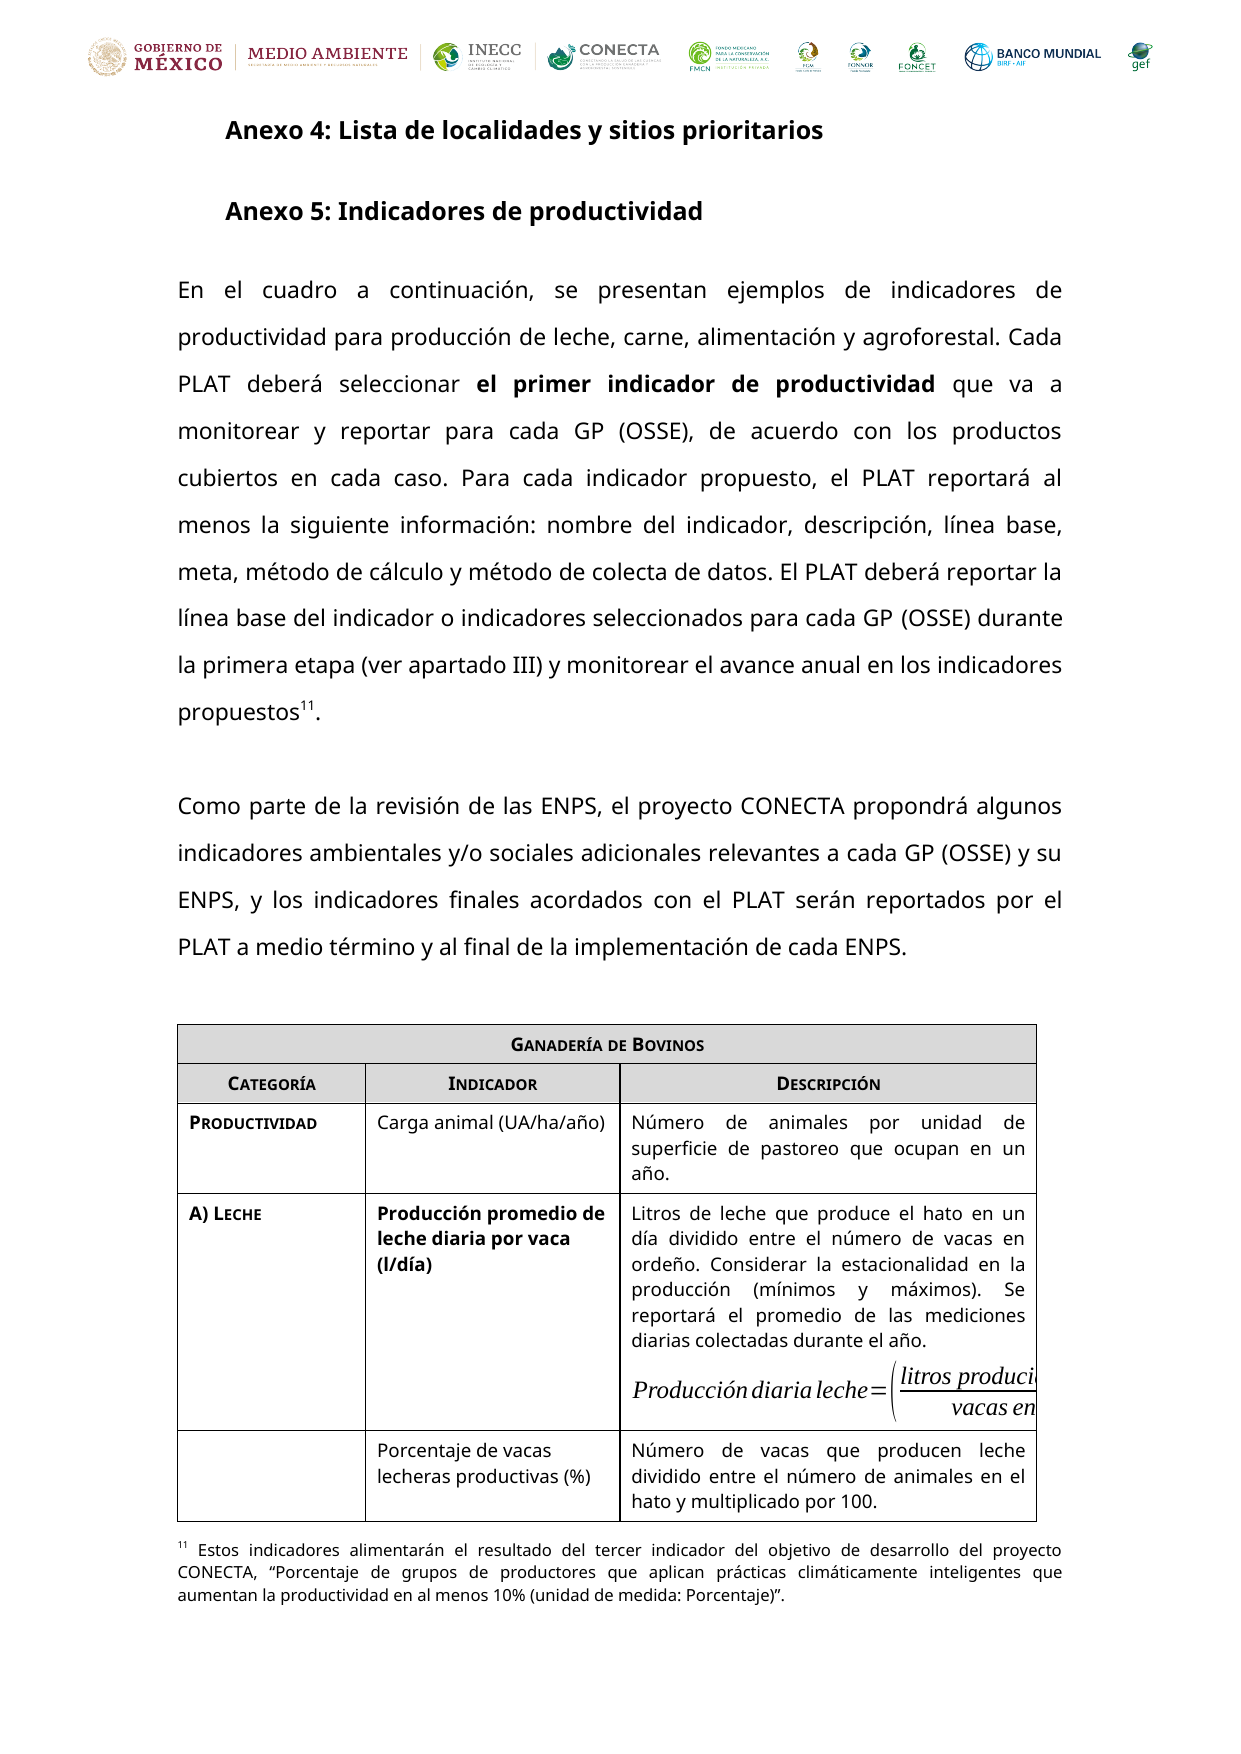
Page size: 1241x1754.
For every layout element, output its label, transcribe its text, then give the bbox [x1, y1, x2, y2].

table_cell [366, 1431, 619, 1521]
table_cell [621, 1431, 1036, 1521]
table_header Ganadería de Bovinos [178, 1025, 1036, 1063]
table_cell Número de animales por unidad de superficie de pastoreo que ocupan en un año. [621, 1104, 1036, 1192]
table_cell Categoría [178, 1064, 365, 1102]
table_cell Carga animal (UA/ha/año) [366, 1104, 619, 1192]
table_cell Descripción [621, 1064, 1036, 1102]
table_cell Litros de leche que produce el hato en un día dividido entre el número de vacas en ordeño. Considerar la estacionalidad en la producción (mínimos y máximos). Se reportará el promedio de las mediciones diarias colectadas durante el año. [621, 1194, 1036, 1430]
table_cell A) Leche [178, 1194, 365, 1430]
text En el cuadro a continuación, se presentan ejemplos de indicadores de productividad para producción de leche, carne, alimentación y agroforestal. Cada PLAT deberá seleccionar el primer indicador de productividad que va a monitorear y reportar para cada GP (OSSE), de acuerdo con los productos cubiertos en cada caso. Para cada indicador propuesto, el PLAT reportará al menos la siguiente información: nombre del indicador, descripción, línea base, meta, método de cálculo y método de colecta de datos. El PLAT deberá reportar la línea base del indicador o indicadores seleccionados para cada GP (OSSE) durante la primera etapa (ver apartado III) y monitorear el avance anual en los indicadores propuestos. [177, 274, 1063, 727]
table_cell Producción promedio de leche diaria por vaca (l/día) [366, 1194, 619, 1430]
text Como parte de la revisión de las ENPS, el proyecto CONECTA propondrá algunos indicadores ambientales y/o sociales adicionales relevantes a cada GP (OSSE) y su ENPS, y los indicadores finales acordados con el PLAT serán reportados por el PLAT a medio término y al final de la implementación de cada ENPS. [177, 790, 1063, 962]
table_cell Productividad [178, 1104, 365, 1192]
subtitle Anexo 5: Indicadores de productividad [225, 193, 1063, 227]
table_cell Indicador [366, 1064, 619, 1102]
table_cell [178, 1431, 365, 1521]
picture [68, 22, 1172, 93]
subtitle Anexo 4: Lista de localidades y sitios prioritarios [225, 112, 1063, 146]
